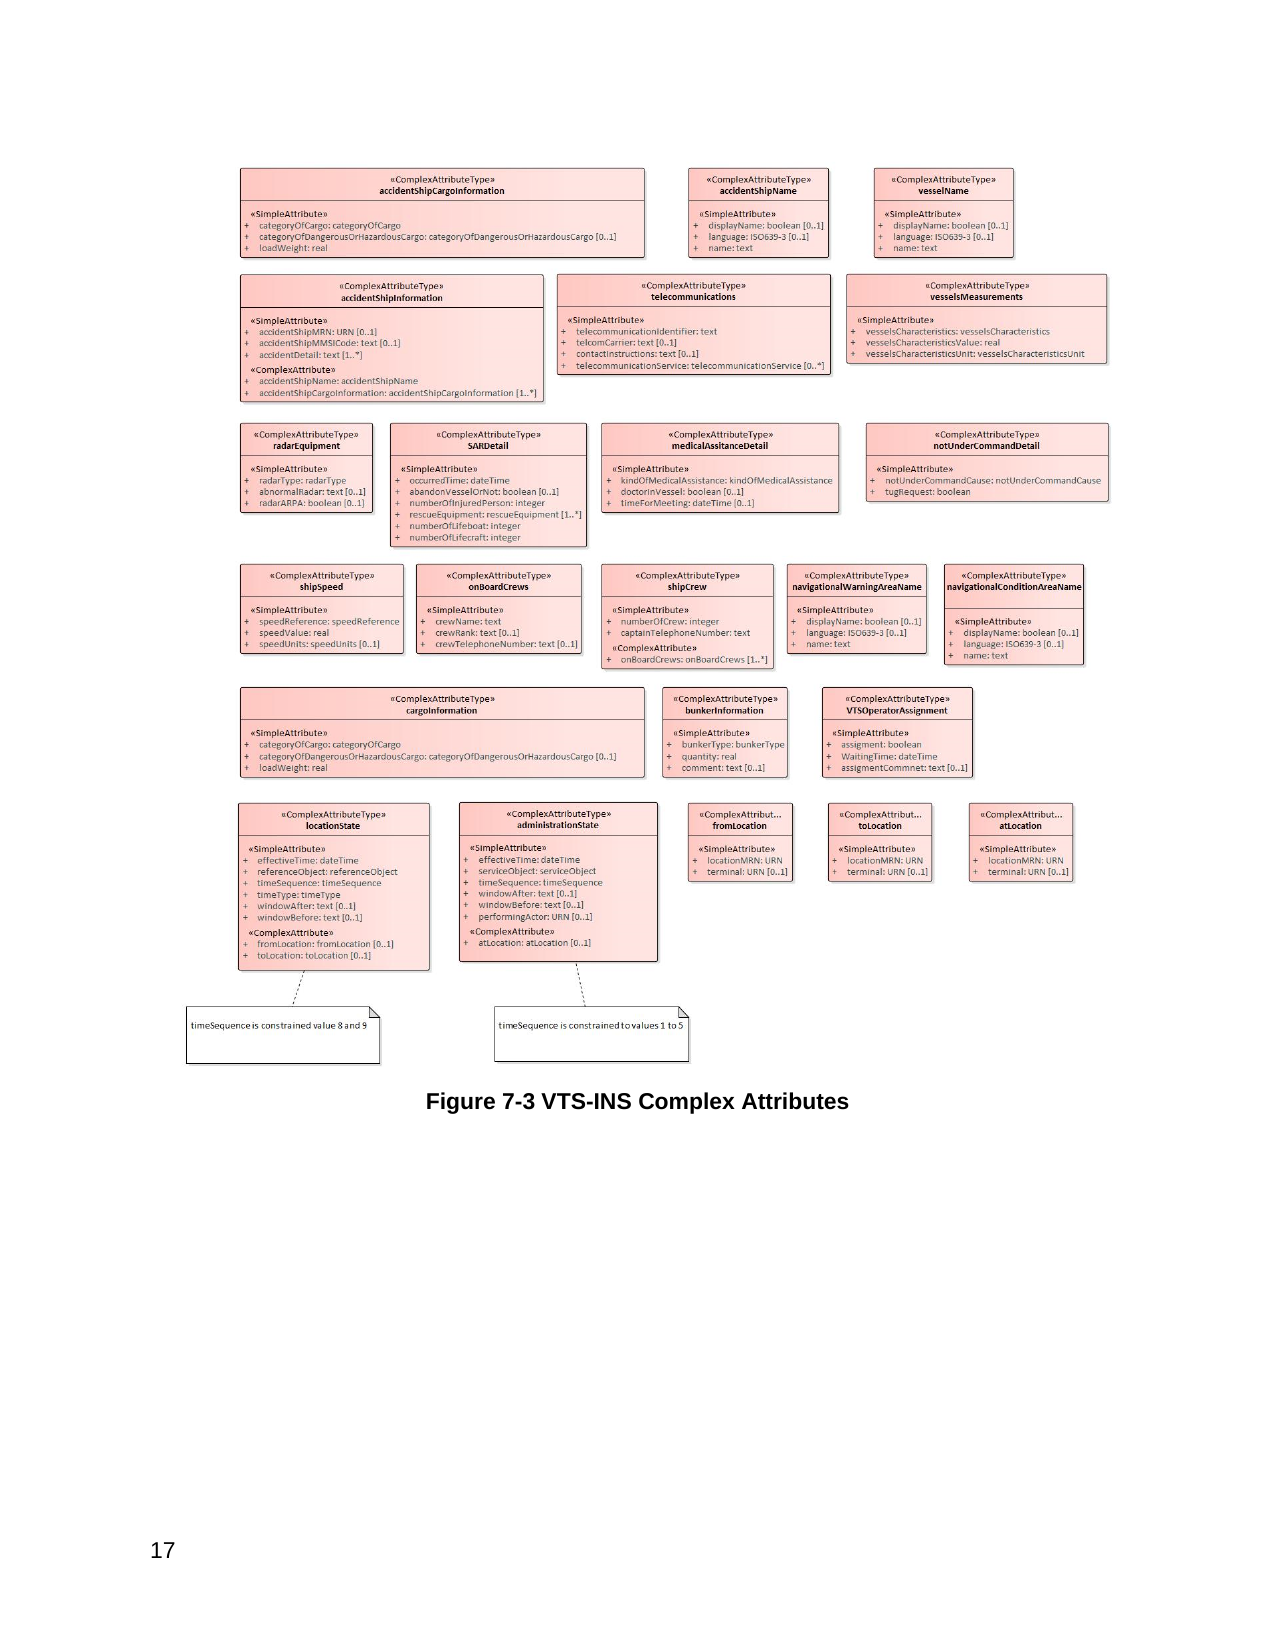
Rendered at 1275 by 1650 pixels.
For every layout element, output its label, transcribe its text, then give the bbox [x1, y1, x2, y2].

picture [150, 150, 1125, 1076]
text Figure 7-3 VTS-INS Complex Attributes [150, 1088, 1125, 1114]
